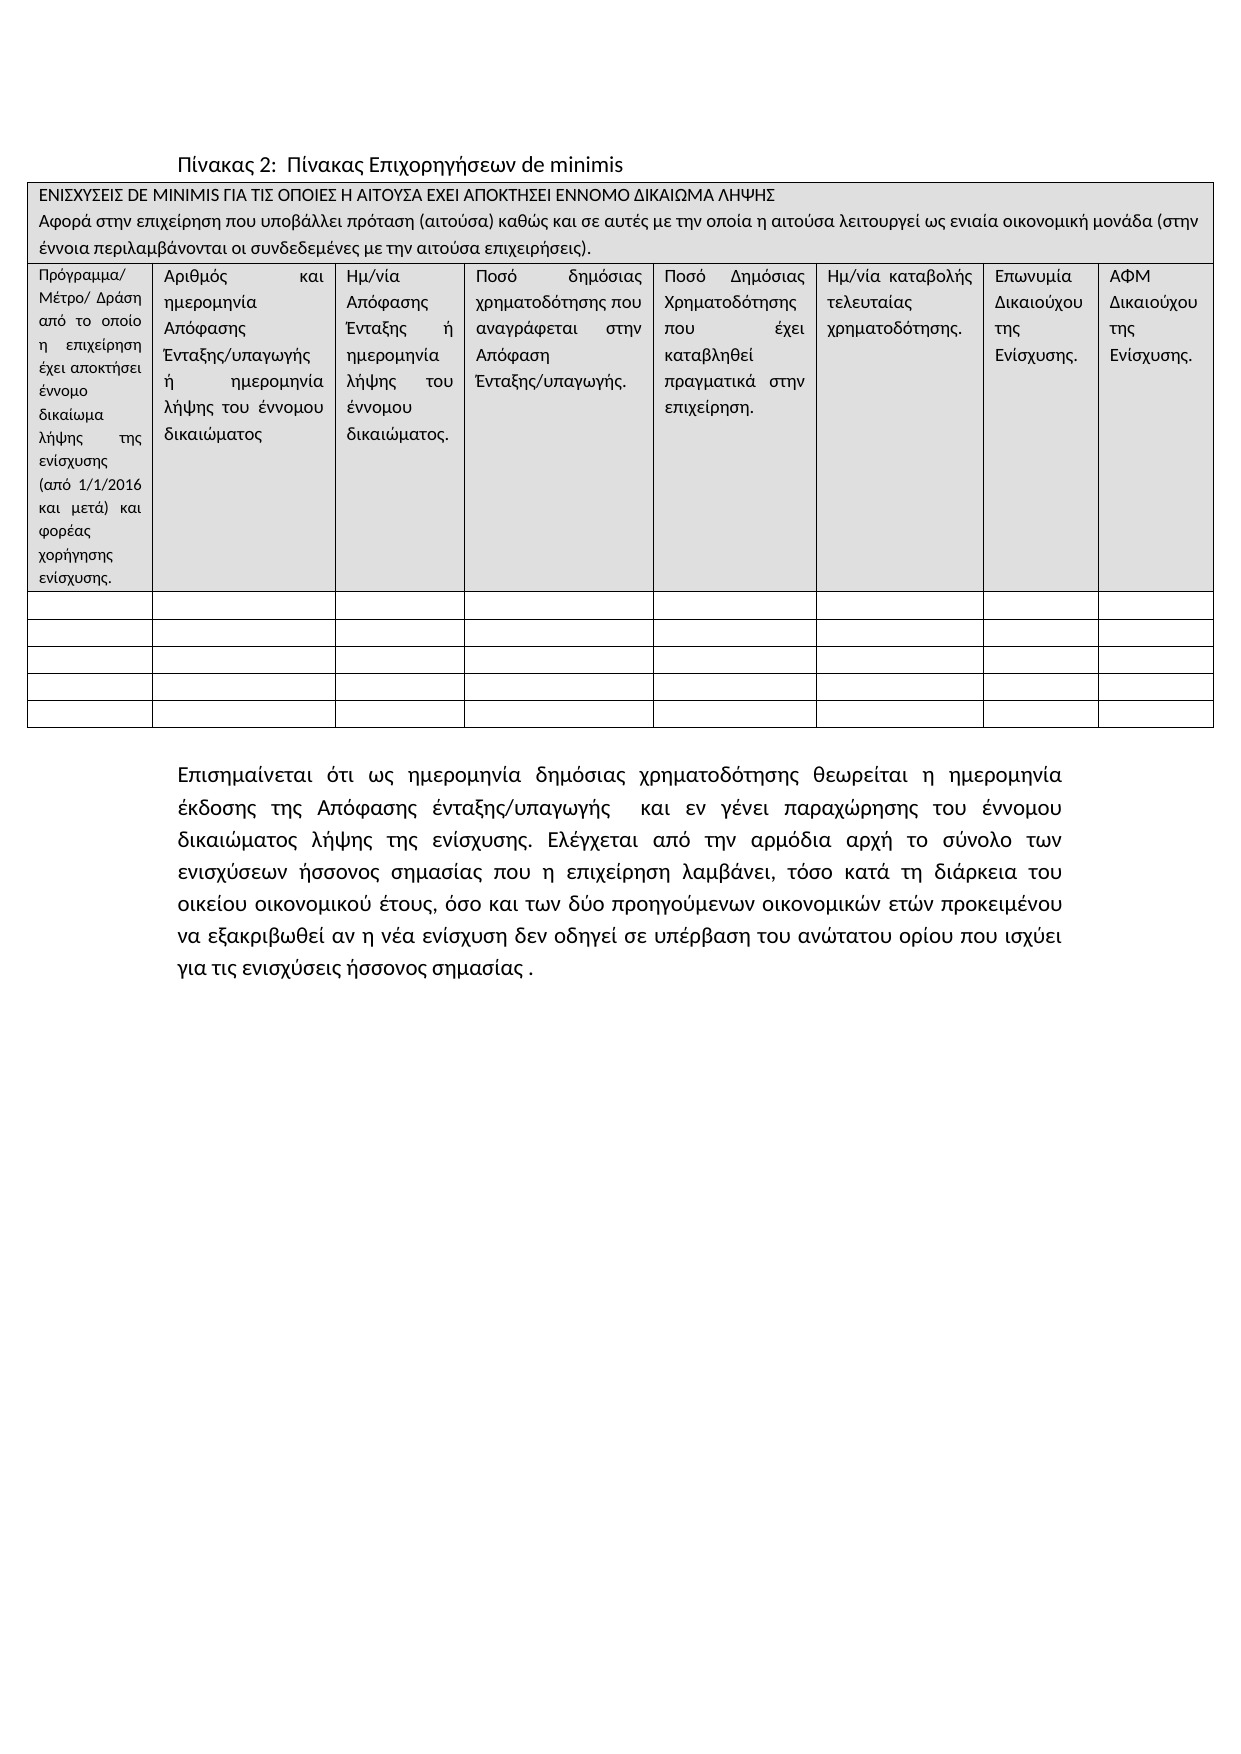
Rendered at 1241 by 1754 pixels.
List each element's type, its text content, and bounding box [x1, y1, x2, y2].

table_cell [1099, 701, 1213, 727]
table_cell [817, 674, 983, 700]
table_cell [336, 620, 464, 646]
table_cell [465, 674, 653, 700]
table_cell [984, 647, 1098, 673]
table_cell [817, 701, 983, 727]
table_cell [153, 620, 335, 646]
table_cell [153, 592, 335, 618]
table_cell [817, 592, 983, 618]
table_cell [654, 674, 816, 700]
table_cell [153, 674, 335, 700]
table_cell [1099, 647, 1213, 673]
table_cell [1099, 592, 1213, 618]
table_cell [984, 701, 1098, 727]
table_cell [465, 647, 653, 673]
table_cell Πρόγραμμα/ Μέτρο/ Δράση από το οποίο η επιχείρηση έχει αποκτήσει έννομο δικαίωμα λήψης της ενίσχυσης (από 1/1/2016 και μετά) και φορέας χορήγησης ενίσχυσης. [28, 264, 152, 591]
table_cell [28, 620, 152, 646]
table_cell [654, 701, 816, 727]
table_cell [984, 674, 1098, 700]
table_cell [984, 592, 1098, 618]
table_cell [28, 674, 152, 700]
text Επισημαίνεται ότι ως ημερομηνία δημόσιας χρηματοδότησης θεωρείται η ημερομηνία έκδοσης της Απόφασης ένταξης/υπαγωγής και εν γένει παραχώρησης του έννομου δικαιώματος λήψης της ενίσχυσης. Ελέγχεται από την αρμόδια αρχή το σύνολο των ενισχύσεων ήσσονος σημασίας που η επιχείρηση λαμβάνει, τόσο κατά τη διάρκεια του οικείου οικονομικού έτους, όσο και των δύο προηγούμενων οικονομικών ετών προκειμένου να εξακριβωθεί αν η νέα ενίσχυση δεν οδηγεί σε υπέρβαση του ανώτατου ορίου που ισχύει για τις ενισχύσεις ήσσονος σημασίας . [177, 760, 1063, 982]
table_cell [817, 647, 983, 673]
table_cell [336, 701, 464, 727]
table_cell Ποσό δημόσιας χρηματοδότησης που αναγράφεται στην Απόφαση Ένταξης/υπαγωγής. [465, 264, 653, 591]
table_cell [153, 647, 335, 673]
table_cell ΑΦΜ Δικαιούχου της Ενίσχυσης. [1099, 264, 1213, 591]
table_cell [1099, 620, 1213, 646]
table_cell [336, 674, 464, 700]
table_cell Επωνυμία Δικαιούχου της Ενίσχυσης. [984, 264, 1098, 591]
table_cell [654, 620, 816, 646]
text Πίνακας 2: Πίνακας Επιχορηγήσεων de minimis [177, 150, 1063, 178]
table_cell [28, 701, 152, 727]
table_cell [336, 647, 464, 673]
table_cell [817, 620, 983, 646]
table_cell Ημ/νία καταβολής τελευταίας χρηματοδότησης. [817, 264, 983, 591]
table_cell Ποσό Δημόσιας Χρηματοδότησης που έχει καταβληθεί πραγματικά στην επιχείρηση. [654, 264, 816, 591]
table_cell [654, 647, 816, 673]
table_header ΕΝΙΣΧΥΣΕΙΣ DE MINIMIS ΓΙΑ ΤΙΣ ΟΠΟΙΕΣ Η ΑΙΤΟΥΣΑ ΕΧΕΙ ΑΠΟΚΤΗΣΕΙ ΕΝΝΟΜΟ ΔΙΚΑΙΩΜΑ ΛΗΨΗΣ Αφορά στην επιχείρηση που υποβάλλει πρόταση (αιτούσα) καθώς και σε αυτές με την οποία η αιτούσα λειτουργεί ως ενιαία οικονομική μονάδα (στην έννοια περιλαμβάνονται οι συνδεδεμένες με την αιτούσα επιχειρήσεις). [28, 183, 1213, 263]
table_cell [28, 647, 152, 673]
table_cell [984, 620, 1098, 646]
table_cell [336, 592, 464, 618]
table_cell [153, 701, 335, 727]
table_cell Ημ/νία Απόφασης Ένταξης ή ημερομηνία λήψης του έννομου δικαιώματος. [336, 264, 464, 591]
table_cell [465, 701, 653, 727]
table_cell [465, 592, 653, 618]
table_cell [654, 592, 816, 618]
table_cell Αριθμός και ημερομηνία Απόφασης Ένταξης/υπαγωγής ή ημερομηνία λήψης του έννομου δικαιώματος [153, 264, 335, 591]
table_cell [28, 592, 152, 618]
table_cell [1099, 674, 1213, 700]
table_cell [465, 620, 653, 646]
